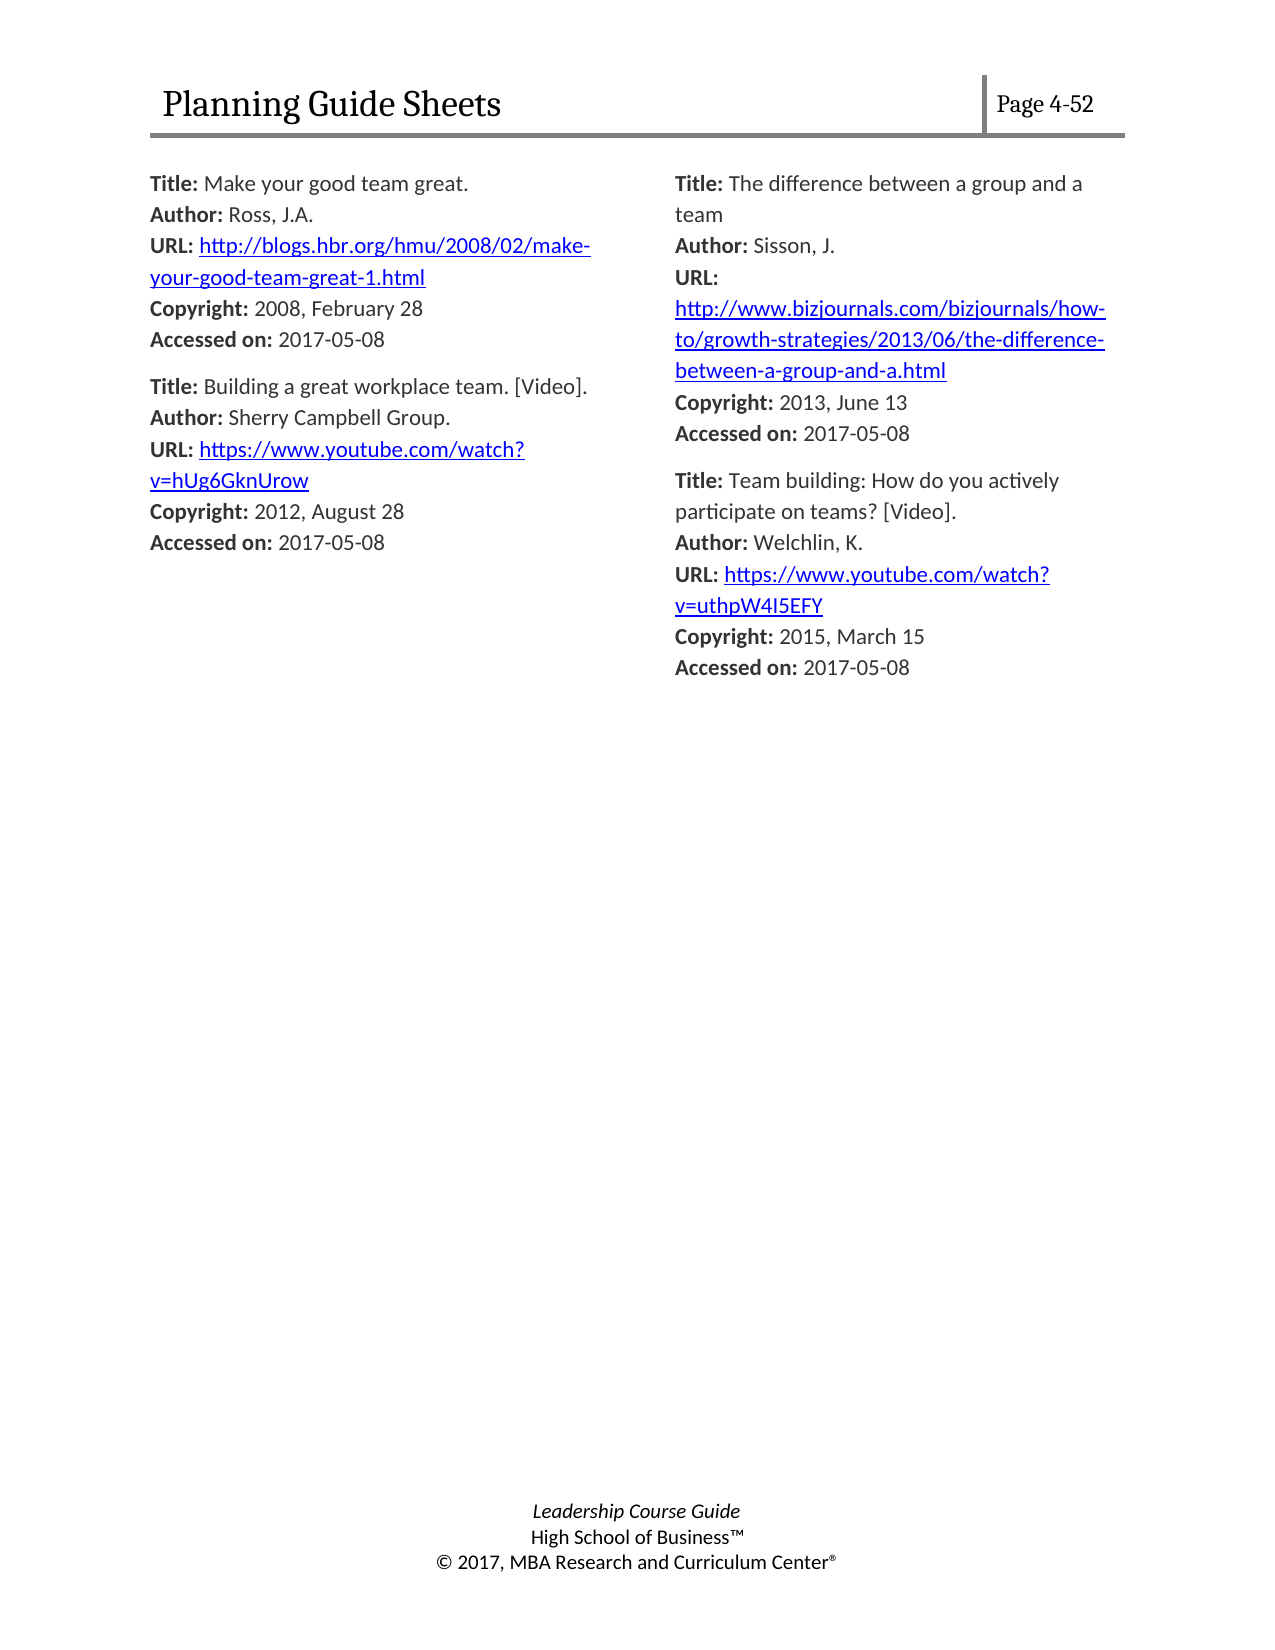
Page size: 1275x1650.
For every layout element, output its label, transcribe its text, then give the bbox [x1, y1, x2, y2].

text Title: Building a great workplace team. [Video]. Author: Sherry Campbell Group. URL: https://www.youtube.com/watch?v=hUg6GknUrow Copyright: 2012, August 28 Accessed on: 2017-05-08 [150, 369, 600, 556]
text Title: Team building: How do you actively participate on teams? [Video]. Author: Welchlin, K. URL: https://www.youtube.com/watch?v=uthpW4I5EFY Copyright: 2015, March 15 Accessed on: 2017-05-08 [675, 463, 1125, 681]
text Title: The difference between a group and a team Author: Sisson, J. URL: http://www.bizjournals.com/bizjournals/how-to/growth-strategies/2013/06/the-difference-between-a-group-and-a.html Copyright: 2013, June 13 Accessed on: 2017-05-08 [675, 166, 1125, 447]
text Title: Make your good team great. Author: Ross, J.A. URL: http://blogs.hbr.org/hmu/2008/02/make-your-good-team-great-1.html Copyright: 2008, February 28 Accessed on: 2017-05-08 [150, 166, 600, 353]
